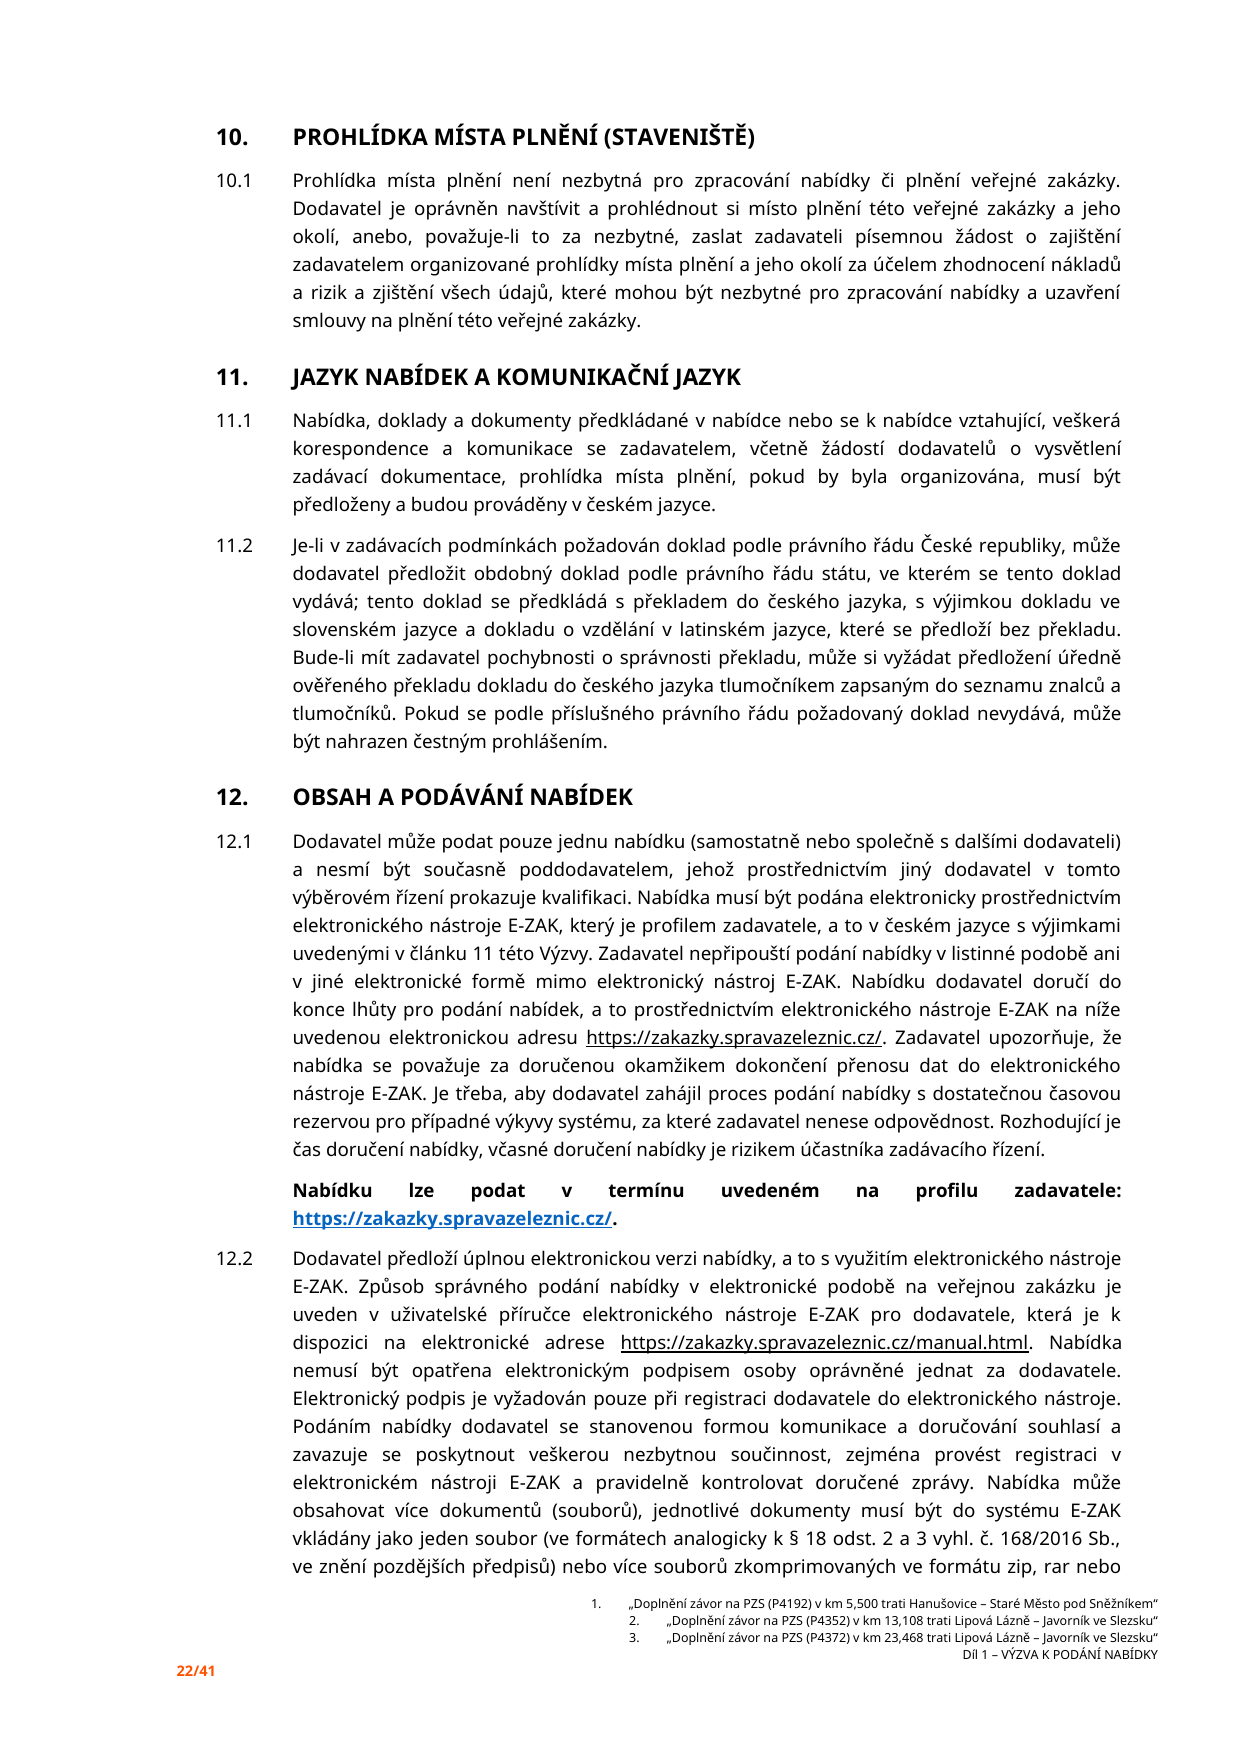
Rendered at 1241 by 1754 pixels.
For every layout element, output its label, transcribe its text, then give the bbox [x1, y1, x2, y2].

text PROHLÍDKA MÍSTA PLNĚNÍ (STAVENIŠTĚ) [216, 121, 1122, 152]
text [216, 1245, 1122, 1579]
text Je-li v zadávacích podmínkách požadován doklad podle právního řádu České republiky, může dodavatel předložit obdobný doklad podle právního řádu státu, ve kterém se tento doklad vydává; tento doklad se předkládá s překladem do českého jazyka, s výjimkou dokladu ve slovenském jazyce a dokladu o vzdělání v latinském jazyce, které se předloží bez překladu. Bude-li mít zadavatel pochybnosti o správnosti překladu, může si vyžádat předložení úředně ověřeného překladu dokladu do českého jazyka tlumočníkem zapsaným do seznamu znalců a tlumočníků. Pokud se podle příslušného právního řádu požadovaný doklad nevydává, může být nahrazen čestným prohlášením. [216, 532, 1122, 754]
text Dodavatel může podat pouze jednu nabídku (samostatně nebo společně s dalšími dodavateli) a nesmí být současně poddodavatelem, jehož prostřednictvím jiný dodavatel v tomto výběrovém řízení prokazuje kvalifikaci. Nabídka musí být podána elektronicky prostřednictvím elektronického nástroje E-ZAK, který je profilem zadavatele, a to v českém jazyce s výjimkami uvedenými v článku 11 této Výzvy. Zadavatel nepřipouští podání nabídky v listinné podobě ani v jiné elektronické formě mimo elektronický nástroj E-ZAK. Nabídku dodavatel doručí do konce lhůty pro podání nabídek, a to prostřednictvím elektronického nástroje E-ZAK na níže uvedenou elektronickou adresu https://zakazky.spravazeleznic.cz/. Zadavatel upozorňuje, že nabídka se považuje za doručenou okamžikem dokončení přenosu dat do elektronického nástroje E-ZAK. Je třeba, aby dodavatel zahájil proces podání nabídky s dostatečnou časovou rezervou pro případné výkyvy systému, za které zadavatel nenese odpovědnost. Rozhodující je čas doručení nabídky, včasné doručení nabídky je rizikem účastníka zadávacího řízení. [216, 828, 1122, 1162]
text Nabídka, doklady a dokumenty předkládané v nabídce nebo se k nabídce vztahující, veškerá korespondence a komunikace se zadavatelem, včetně žádostí dodavatelů o vysvětlení zadávací dokumentace, prohlídka místa plnění, pokud by byla organizována, musí být předloženy a budou prováděny v českém jazyce. [216, 407, 1122, 517]
text OBSAH A PODÁVÁNÍ NABÍDEK [216, 781, 1122, 812]
text Prohlídka místa plnění není nezbytná pro zpracování nabídky či plnění veřejné zakázky. Dodavatel je oprávněn navštívit a prohlédnout si místo plnění této veřejné zakázky a jeho okolí, anebo, považuje-li to za nezbytné, zaslat zadavateli písemnou žádost o zajištění zadavatelem organizované prohlídky místa plnění a jeho okolí za účelem zhodnocení nákladů a rizik a zjištění všech údajů, které mohou být nezbytné pro zpracování nabídky a uzavření smlouvy na plnění této veřejné zakázky. [216, 167, 1122, 333]
text JAZYK NABÍDEK A KOMUNIKAČNÍ JAZYK [216, 361, 1122, 392]
list Nabídku lze podat v termínu uvedeném na profilu zadavatele: https://zakazky.spravazeleznic.cz/. [292, 1177, 1122, 1230]
